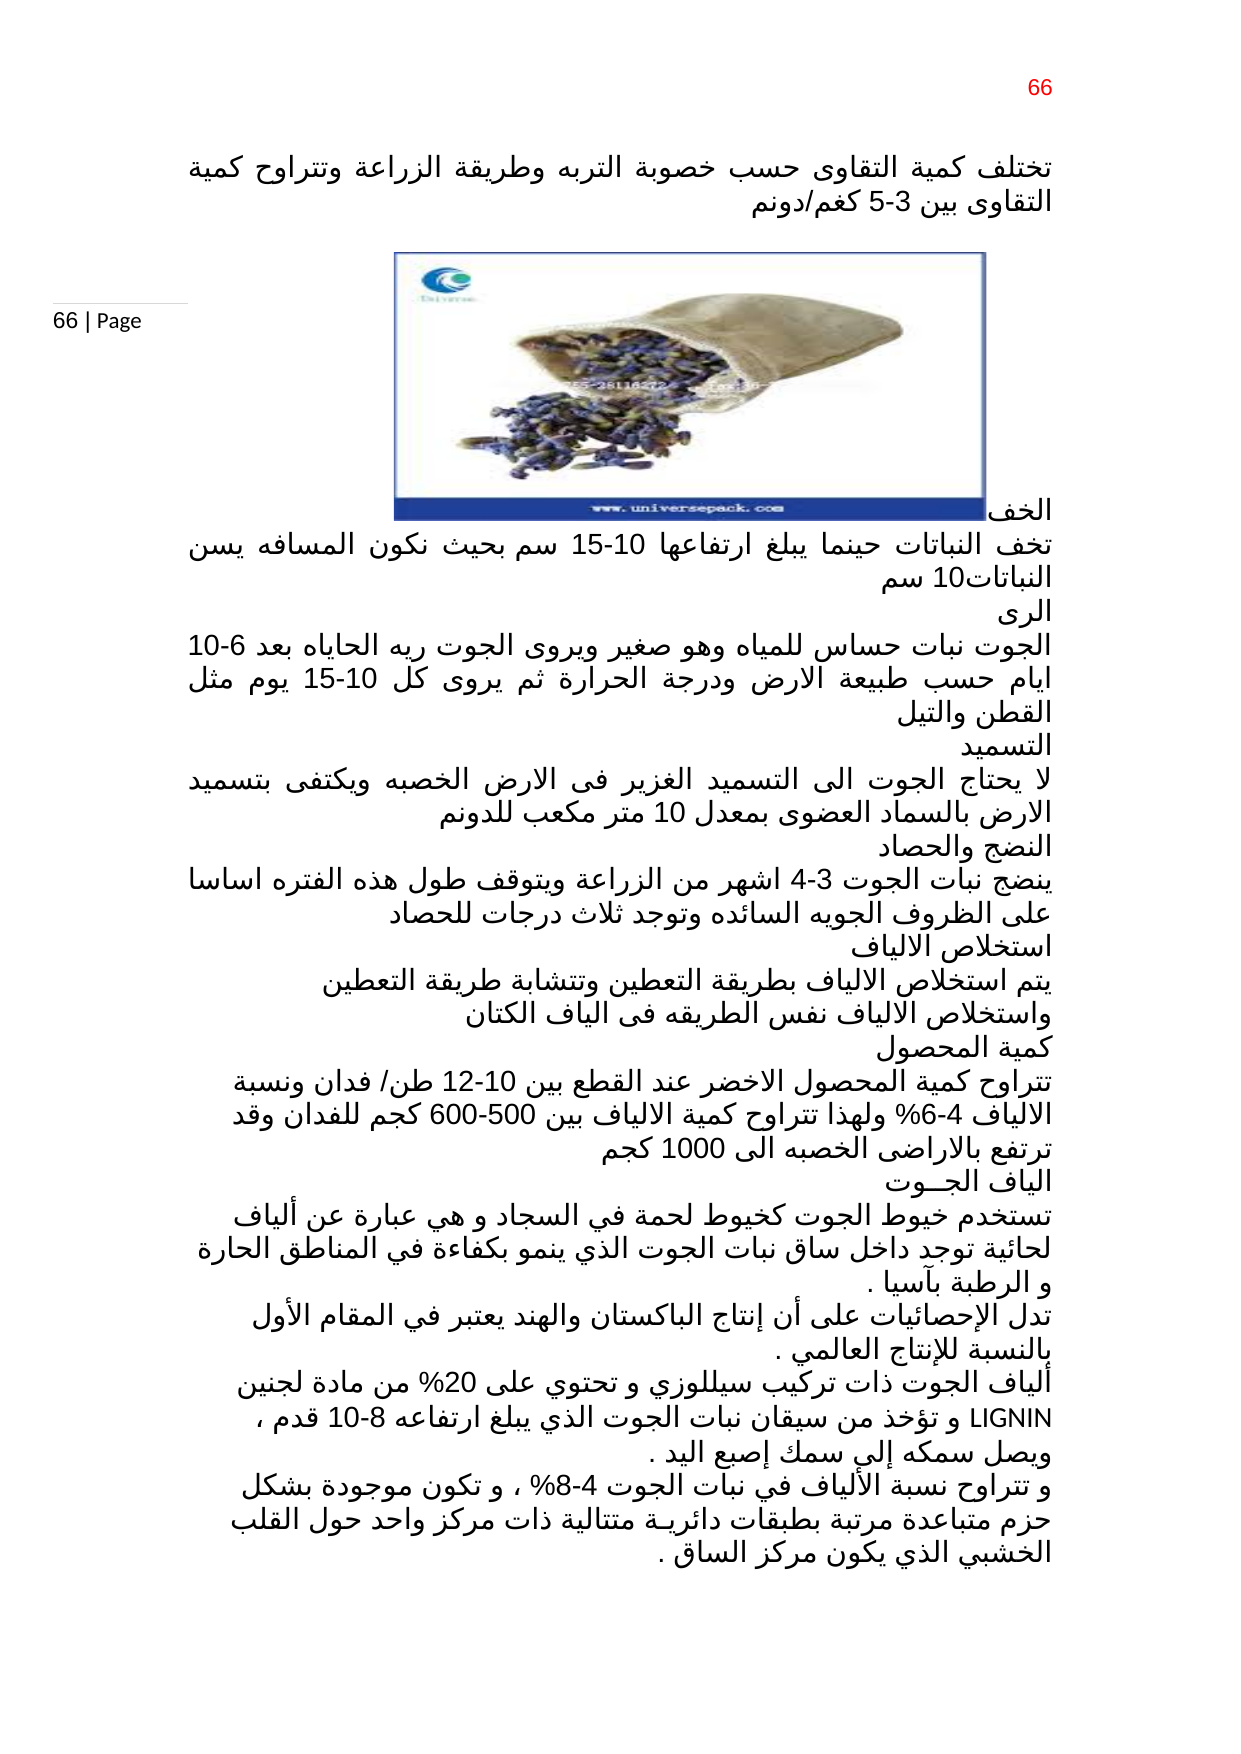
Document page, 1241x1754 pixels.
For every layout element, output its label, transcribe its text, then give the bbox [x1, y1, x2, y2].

text التسميد [187, 728, 1053, 762]
text تتراوح كمية المحصول الاخضر عند القطع بين 10-12 طن/ فدان ونسبة الالياف 4-6% ولهذا تتراوح كمية الالياف بين 500-600 كجم للفدان وقد ترتفع بالاراضى الخصبه الى 1000 كجم [187, 1063, 1053, 1164]
text الياف الجــوت [187, 1164, 1053, 1198]
text استخلاص الالياف [187, 929, 1053, 963]
text تختلف كمية التقاوى حسب خصوبة التربه وطريقة الزراعة وتتراوح كمية التقاوى بين 3-5 كغم/دونم [187, 150, 1053, 217]
text يتم استخلاص الالياف بطريقة التعطين وتتشابة طريقة التعطين واستخلاص الالياف نفس الطريقه فى الياف الكتان [187, 963, 1053, 1030]
text النضج والحصاد [187, 829, 1053, 862]
text الجوت نبات حساس للمياه وهو صغير ويروى الجوت ريه الحاياه بعد 6-10 ايام حسب طبيعة الارض ودرجة الحرارة ثم يروى كل 10-15 يوم مثل القطن والتيل [187, 627, 1053, 728]
text تخف النباتات حينما يبلغ ارتفاعها 10-15 سم بحيث نكون المسافه يسن النباتات10 سم [187, 527, 1053, 594]
text كمية المحصول [187, 1030, 1053, 1063]
text ينضج نبات الجوت 3-4 اشهر من الزراعة ويتوقف طول هذه الفتره اساسا على الظروف الجويه السائده وتوجد ثلاث درجات للحصاد [187, 862, 1053, 929]
text لا يحتاج الجوت الى التسميد الغزير فى الارض الخصبه ويكتفى بتسميد الارض بالسماد العضوى بمعدل 10 متر مكعب للدونم [187, 762, 1053, 829]
text الرى [187, 594, 1053, 627]
picture [393, 252, 987, 521]
text تستخدم خيوط الجوت كخيوط لحمة في السجاد و هي عبارة عن ألياف لحائية توجد داخل ساق نبات الجوت الذي ينمو بكفاءة في المناطق الحارة و الرطبة بآسيا . تدل الإحصائيات على أن إنتاج الباكستان والهند يعتبر في المقام الأول بالنسبة للإنتاج العالمي . ألياف الجوت ذات تركيب سيللوزي و تحتوي على 20% من مادة لجنينLIGNIN و تؤخذ من سيقان نبات الجوت الذي يبلغ ارتفاعه 8-10 قدم ، ويصل سمكه إلى سمك إصبع اليد . و تتراوح نسبة الألياف في نبات الجوت 4-8% ، و تكون موجودة بشكل حزم متباعدة مرتبة بطبقات دائريـة متتالية ذات مركز واحد حول القلب الخشبي الذي يكون مركز الساق . [187, 1198, 1053, 1569]
